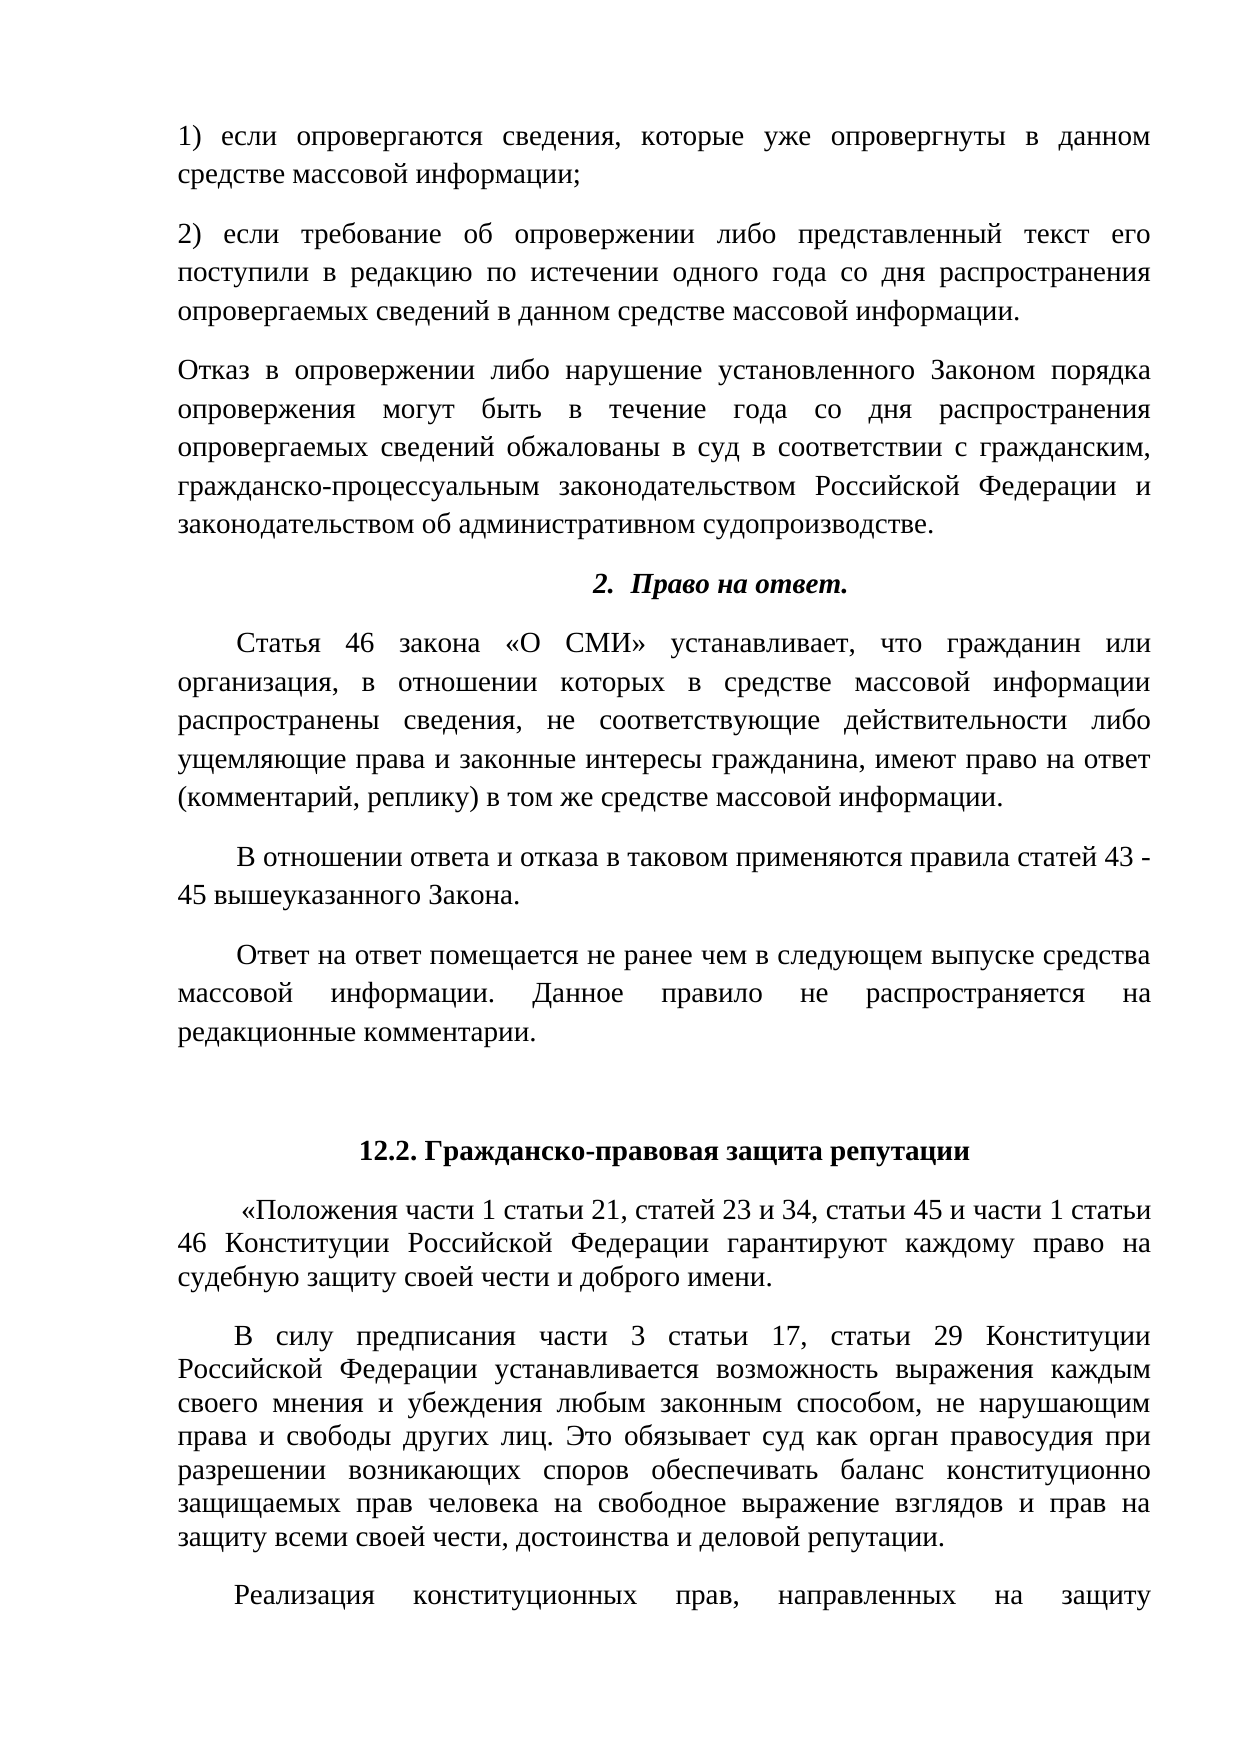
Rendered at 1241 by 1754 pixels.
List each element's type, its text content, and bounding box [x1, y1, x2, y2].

text В отношении ответа и отказа в таковом применяются правила статей 43 - 45 вышеуказанного Закона. [177, 839, 1152, 911]
text 1) если опровергаются сведения, которые уже опровергнуты в данном средстве массовой информации; [177, 118, 1152, 190]
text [177, 1577, 1152, 1611]
text 2) если требование об опровержении либо представленный текст его поступили в редакцию по истечении одного года со дня распространения опровергаемых сведений в данном средстве массовой информации. [177, 216, 1152, 327]
text Отказ в опровержении либо нарушение установленного Законом порядка опровержения могут быть в течение года со дня распространения опровергаемых сведений обжалованы в суд в соответствии с гражданским, гражданско-процессуальным законодательством Российской Федерации и законодательством об административном судопроизводстве. [177, 352, 1152, 540]
text Ответ на ответ помещается не ранее чем в следующем выпуске средства массовой информации. Данное правило не распространяется на редакционные комментарии. [177, 937, 1152, 1047]
text «Положения части 1 статьи 21, статей 23 и 34, статьи 45 и части 1 статьи 46 Конституции Российской Федерации гарантируют каждому право на судебную защиту своей чести и доброго имени. [177, 1192, 1152, 1293]
text В силу предписания части 3 статьи 17, статьи 29 Конституции Российской Федерации устанавливается возможность выражения каждым своего мнения и убеждения любым законным способом, не нарушающим права и свободы других лиц. Это обязывает суд как орган правосудия при разрешении возникающих споров обеспечивать баланс конституционно защищаемых прав человека на свободное выражение взглядов и прав на защиту всеми своей чести, достоинства и деловой репутации. [177, 1318, 1152, 1552]
text Статья 46 закона «О СМИ» устанавливает, что гражданин или организация, в отношении которых в средстве массовой информации распространены сведения, не соответствующие действительности либо ущемляющие права и законные интересы гражданина, имеют право на ответ (комментарий, реплику) в том же средстве массовой информации. [177, 625, 1152, 813]
text 12.2. Гражданско-правовая защита репутации [177, 1133, 1152, 1166]
list Право на ответ. [290, 566, 1152, 599]
